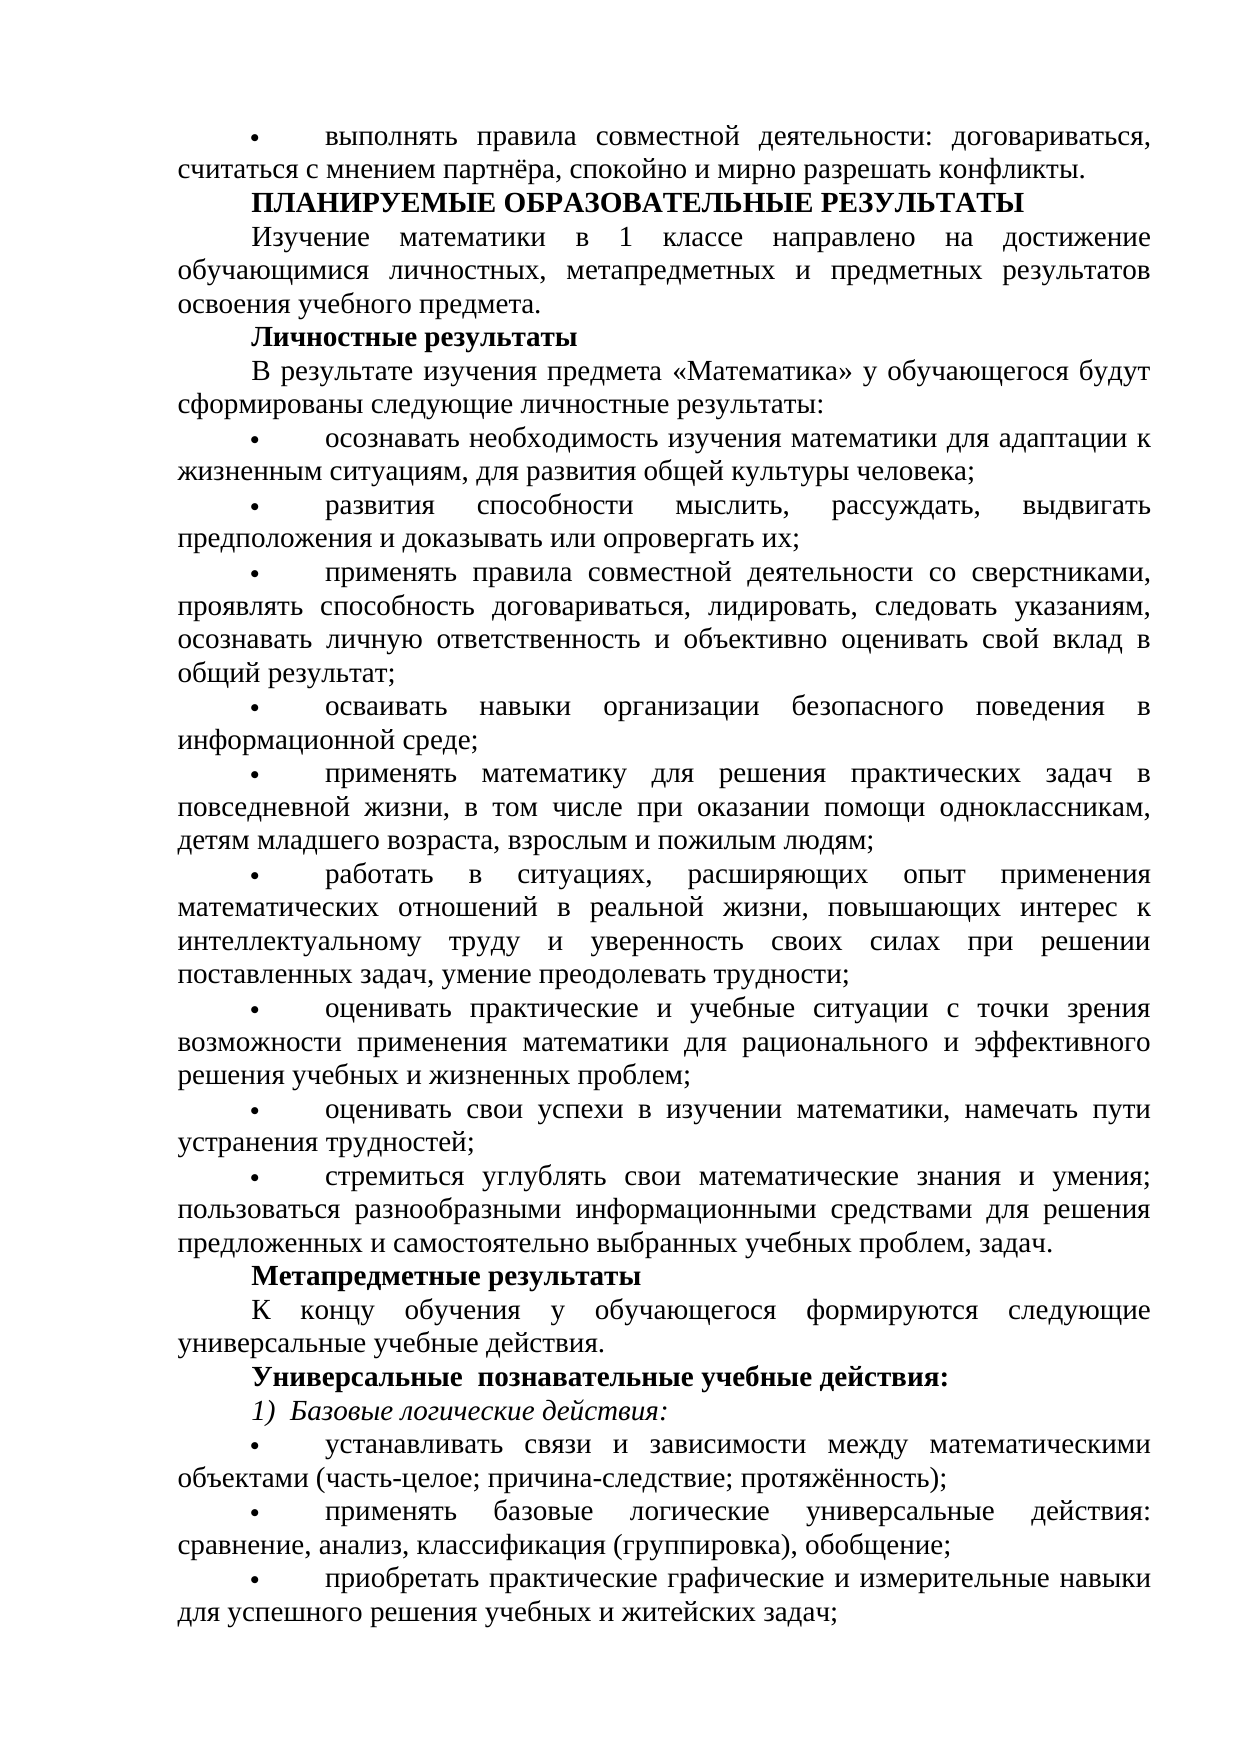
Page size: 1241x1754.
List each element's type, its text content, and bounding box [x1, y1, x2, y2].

list работать в ситуациях, расширяющих опыт применения математических отношений в реальной жизни, повышающих интерес к интеллектуальному труду и уверенность своих силах при решении поставленных задач, умение преодолевать трудности; [177, 856, 1152, 990]
list применять математику для решения практических задач в повседневной жизни, в том числе при оказании помощи одноклассникам, детям младшего возраста, взрослым и пожилым людям; [177, 755, 1152, 856]
list выполнять правила совместной деятельности: договариваться, считаться с мнением партнёра, спокойно и мирно разрешать конфликты. [177, 118, 1152, 185]
list применять правила совместной деятельности со сверстниками, проявлять способность договариваться, лидировать, следовать указаниям, осознавать личную ответственность и объективно оценивать свой вклад в общий результат; [177, 554, 1152, 688]
list применять базовые логические универсальные действия: сравнение, анализ, классификация (группировка), обобщение; [177, 1493, 1152, 1560]
text Универсальные познавательные учебные действия: [177, 1359, 1152, 1393]
list приобретать практические графические и измерительные навыки для успешного решения учебных и житейских задач; [177, 1560, 1152, 1627]
text К концу обучения у обучающегося формируются следующие универсальные учебные действия. [177, 1292, 1152, 1359]
text 1) Базовые логические действия: [177, 1393, 1152, 1426]
text ПЛАНИРУЕМЫЕ ОБРАЗОВАТЕЛЬНЫЕ РЕЗУЛЬТАТЫ [177, 185, 1152, 219]
text В результате изучения предмета «Математика» у обучающегося будут сформированы следующие личностные результаты: [177, 353, 1152, 420]
list стремиться углублять свои математические знания и умения; пользоваться разнообразными информационными средствами для решения предложенных и самостоятельно выбранных учебных проблем, задач. [177, 1158, 1152, 1258]
list оценивать свои успехи в изучении математики, намечать пути устранения трудностей; [177, 1091, 1152, 1158]
list осознавать необходимость изучения математики для адаптации к жизненным ситуациям, для развития общей культуры человека; [177, 420, 1152, 487]
text Метапредметные результаты [177, 1258, 1152, 1292]
list развития способности мыслить, рассуждать, выдвигать предположения и доказывать или опровергать их; [177, 487, 1152, 554]
list оценивать практические и учебные ситуации с точки зрения возможности применения математики для рационального и эффективного решения учебных и жизненных проблем; [177, 990, 1152, 1091]
list осваивать навыки организации безопасного поведения в информационной среде; [177, 688, 1152, 755]
text Личностные результаты [177, 319, 1152, 353]
list устанавливать связи и зависимости между математическими объектами (часть-целое; причина-следствие; протяжённость); [177, 1426, 1152, 1493]
text Изучение математики в 1 классе направлено на достижение обучающимися личностных, метапредметных и предметных результатов освоения учебного предмета. [177, 219, 1152, 319]
